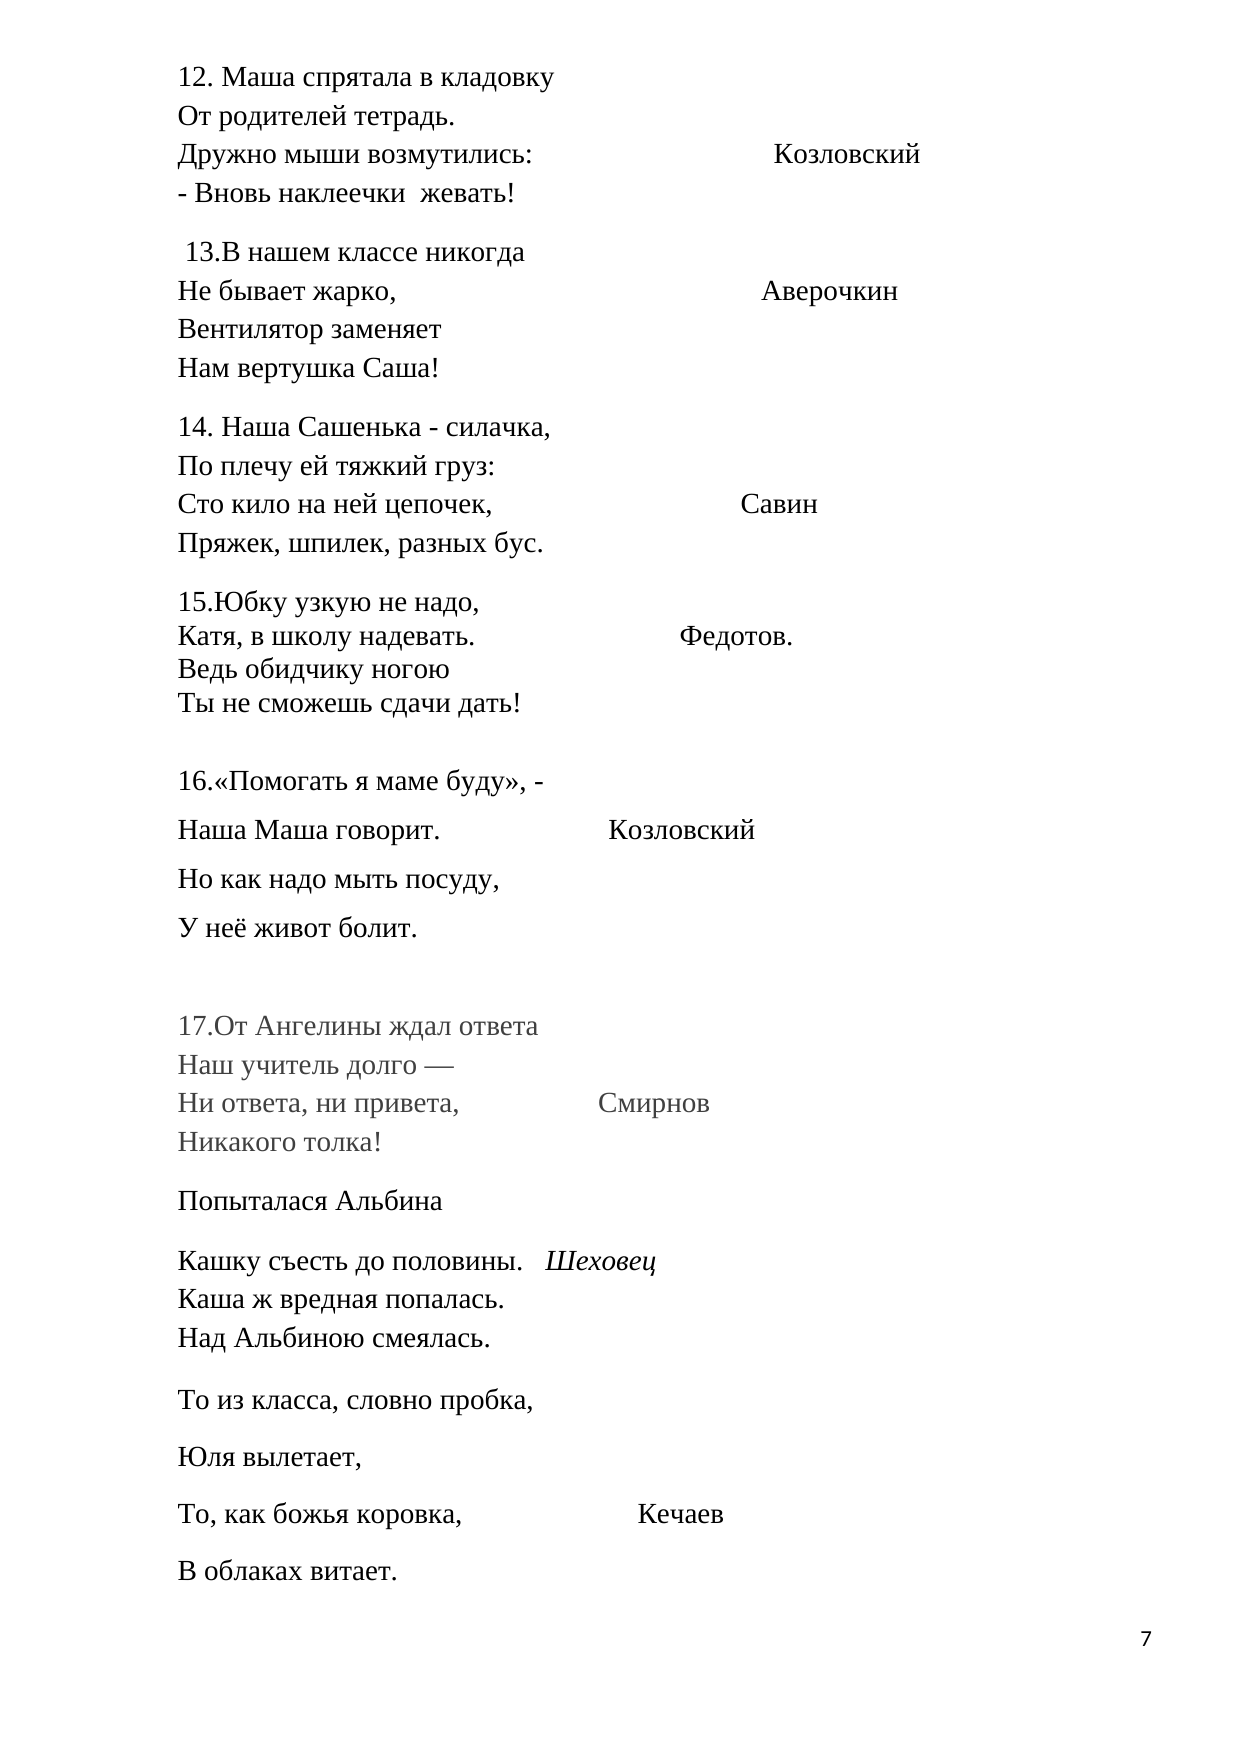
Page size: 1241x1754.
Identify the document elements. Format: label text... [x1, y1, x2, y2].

text В облаках витает. [177, 1553, 1152, 1586]
text То из класса, словно пробка, [177, 1382, 1152, 1415]
text 13.В нашем классе никогда Не бывает жарко, Аверочкин Вентилятор заменяет Нам вертушка Саша! [177, 234, 1152, 383]
text 12. Маша спрятала в кладовку От родителей тетрадь. Дружно мыши возмутились: Козловский - Вновь наклеечки жевать! [177, 59, 1152, 208]
text Но как надо мыть посуду, [177, 861, 1152, 894]
text 14. Наша Сашенька - силачка, По плечу ей тяжкий груз: Сто кило на ней цепочек, Савин Пряжек, шпилек, разных бус. [177, 409, 1152, 558]
text 17.От Ангелины ждал ответа Наш учитель долго — Ни ответа, ни привета, Смирнов Никакого толка! [177, 1008, 1152, 1158]
text Кашку съесть до половины. Шеховец Каша ж вредная попалась. Над Альбиною смеялась. [177, 1243, 1152, 1353]
text Попыталася Альбина [177, 1183, 1152, 1217]
text То, как божья коровка, Кечаев [177, 1496, 1152, 1529]
text У неё живот болит. [177, 910, 1152, 944]
text 16.«Помогать я маме буду», - [177, 763, 1152, 796]
text 15.Юбку узкую не надо, Катя, в школу надевать. Федотов. Ведь обидчику ногою Ты не сможешь сдачи дать! [177, 584, 1152, 747]
text Наша Маша говорит. Козловский [177, 812, 1152, 845]
text Юля вылетает, [177, 1439, 1152, 1472]
